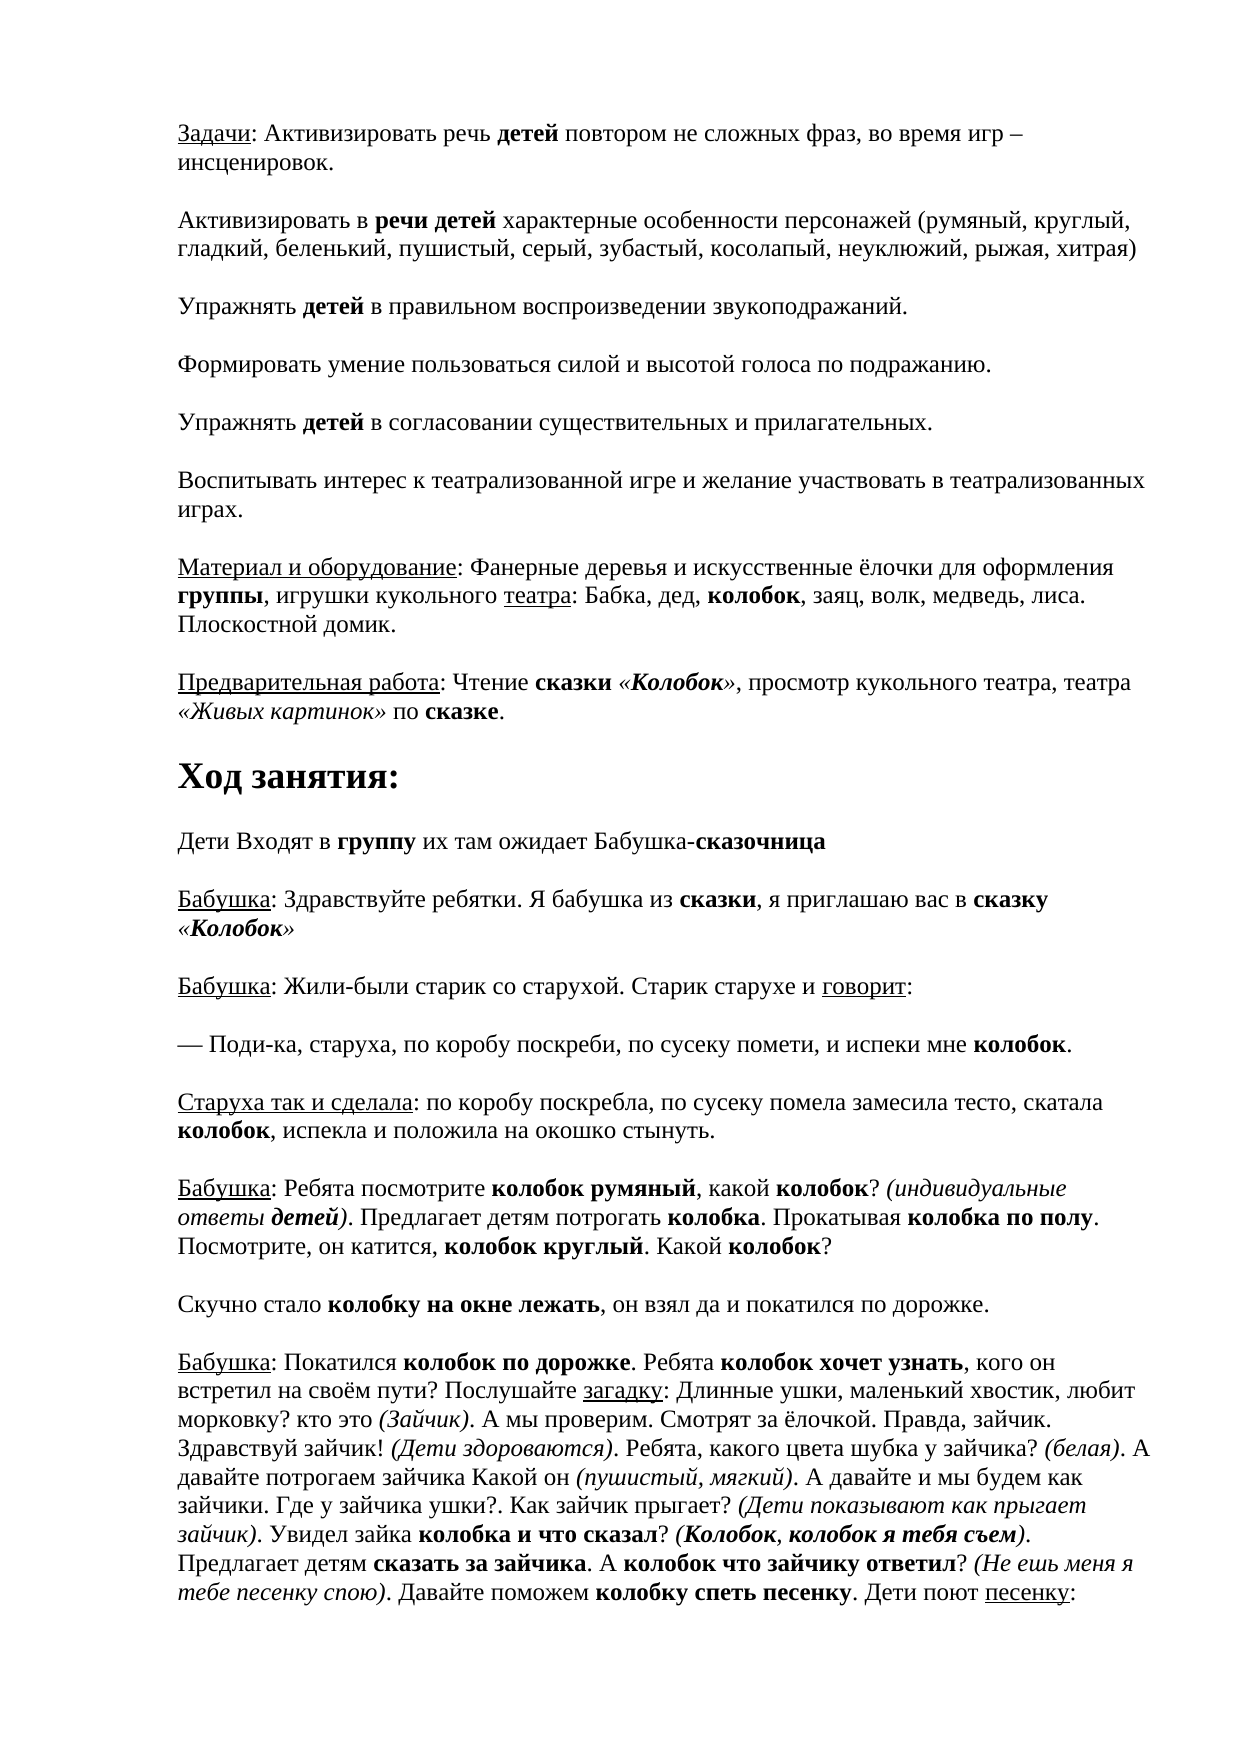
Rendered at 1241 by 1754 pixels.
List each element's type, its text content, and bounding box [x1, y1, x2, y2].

text Бабушка: Здравствуйте ребятки. Я бабушка из сказки, я приглашаю вас в сказку «Колобок» [177, 884, 1152, 942]
text Активизировать в речи детей характерные особенности персонажей (румяный, круглый, гладкий, беленький, пушистый, серый, зубастый, косолапый, неуклюжий, рыжая, хитрая) [177, 205, 1152, 262]
text Скучно стало колобку на окне лежать, он взял да и покатился по дорожке. [177, 1289, 1152, 1317]
text Воспитывать интерес к театрализованной игре и желание участвовать в театрализованных играх. [177, 465, 1152, 523]
text Задачи: Активизировать речь детей повтором не сложных фраз, во время игр – инсценировок. [177, 118, 1152, 176]
text Бабушка: Ребята посмотрите колобок румяный, какой колобок? (индивидуальные ответы детей). Предлагает детям потрогать колобка. Прокатывая колобка по полу. Посмотрите, он катится, колобок круглый. Какой колобок? [177, 1173, 1152, 1259]
text Старуха так и сделала: по коробу поскребла, по сусеку помела замесила тесто, скатала колобок, испекла и положила на окошко стынуть. [177, 1087, 1152, 1144]
text Упражнять детей в правильном воспроизведении звукоподражаний. [177, 291, 1152, 320]
text Дети Входят в группу их там ожидает Бабушка-сказочница [177, 826, 1152, 855]
text Бабушка: Жили-были старик со старухой. Старик старухе и говорит: [177, 971, 1152, 999]
text Предварительная работа: Чтение сказки «Колобок», просмотр кукольного театра, театра «Живых картинок» по сказке. [177, 667, 1152, 725]
text Бабушка: Покатился колобок по дорожке. Ребята колобок хочет узнать, кого он встретил на своём пути? Послушайте загадку: Длинные ушки, маленький хвостик, любит морковку? кто это (Зайчик). А мы проверим. Смотрят за ёлочкой. Правда, зайчик. Здравствуй зайчик! (Дети здороваются). Ребята, какого цвета шубка у зайчика? (белая). А давайте потрогаем зайчика Какой он (пушистый, мягкий). А давайте и мы будем как зайчики. Где у зайчика ушки?. Как зайчик прыгает? (Дети показывают как прыгает зайчик). Увидел зайка колобка и что сказал? (Колобок, колобок я тебя съем). Предлагает детям сказать за зайчика. А колобок что зайчику ответил? (Не ешь меня я тебе песенку спою). Давайте поможем колобку спеть песенку. Дети поют песенку: [177, 1347, 1152, 1605]
text — Поди-ка, старуха, по коробу поскреби, по сусеку помети, и испеки мне колобок. [177, 1029, 1152, 1057]
text Упражнять детей в согласовании существительных и прилагательных. [177, 407, 1152, 436]
text Материал и оборудование: Фанерные деревья и искусственные ёлочки для оформления группы, игрушки кукольного театра: Бабка, дед, колобок, заяц, волк, медведь, лиса. Плоскостной домик. [177, 552, 1152, 638]
text Формировать умение пользоваться силой и высотой голоса по подражанию. [177, 349, 1152, 378]
text Ход занятия: [177, 754, 1152, 797]
